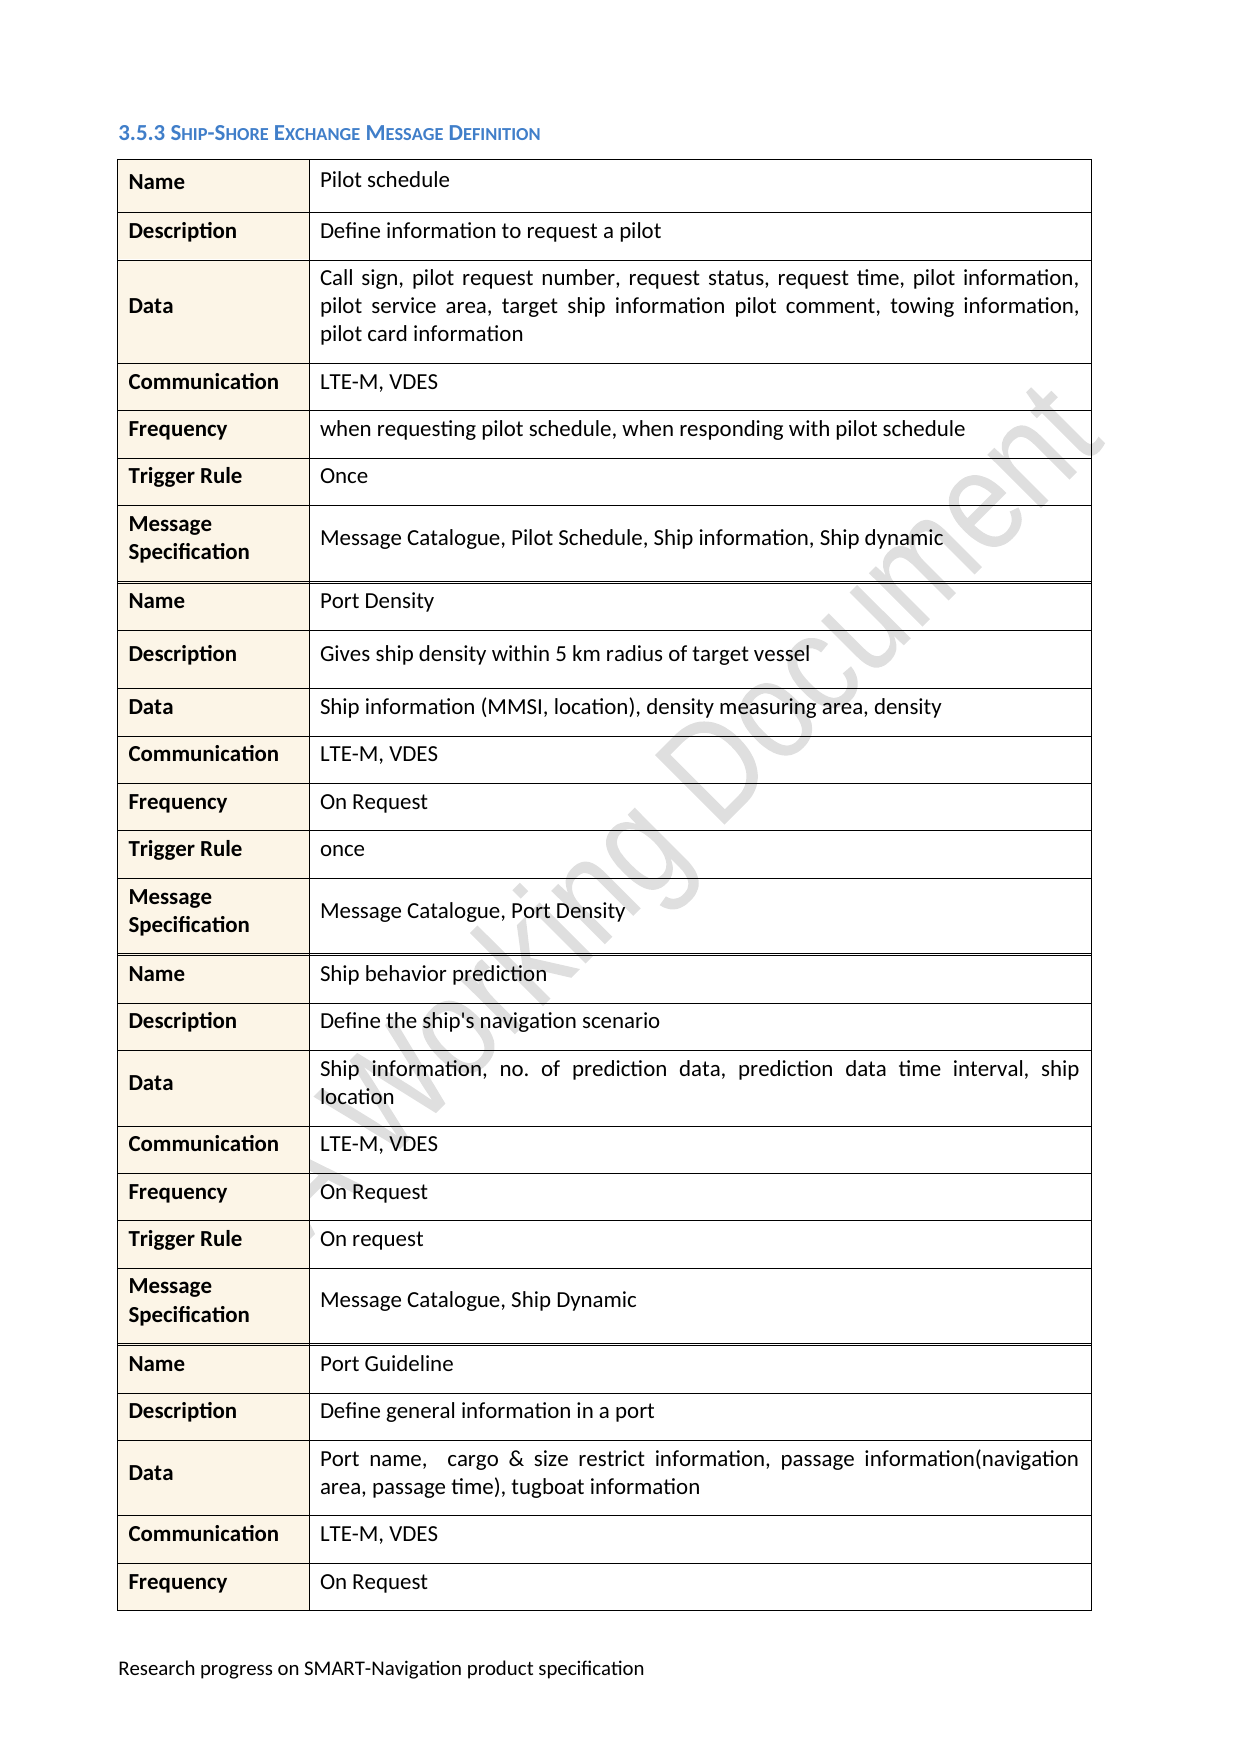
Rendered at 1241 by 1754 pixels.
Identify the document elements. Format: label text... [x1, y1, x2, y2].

table_cell On request [310, 1221, 1091, 1268]
table_cell LTE-M, VDES [310, 1127, 1091, 1173]
table_cell Define information to request a pilot [310, 213, 1091, 259]
table_cell Ship behavior prediction [310, 956, 1091, 1003]
table_cell when requesting pilot schedule, when responding with pilot schedule [310, 411, 1091, 458]
table_cell Message Catalogue, Pilot Schedule, Ship information, Ship dynamic [310, 506, 1091, 581]
table_cell Description [118, 1004, 309, 1050]
table_cell Define general information in a port [310, 1394, 1091, 1440]
table_cell Message Specification [118, 1269, 309, 1343]
table_cell Message Specification [118, 879, 309, 953]
table_cell Communication [118, 737, 309, 783]
table_cell Call sign, pilot request number, request status, request time, pilot information, pilot service area, target ship information pilot comment, towing information, pilot card information [310, 261, 1091, 363]
table_cell Trigger Rule [118, 831, 309, 878]
table_cell LTE-M, VDES [310, 1516, 1091, 1563]
table_cell Communication [118, 364, 309, 410]
table_cell Frequency [118, 784, 309, 830]
table_cell LTE-M, VDES [310, 737, 1091, 783]
subtitle 3.5.3 Ship-Shore Exchange Message Definition [118, 118, 1122, 146]
table_cell LTE-M, VDES [310, 364, 1091, 410]
table_cell Ship information, no. of prediction data, prediction data time interval, ship location [310, 1051, 1091, 1126]
table_cell Name [118, 584, 309, 630]
table_cell Description [118, 213, 309, 259]
table_header Name [118, 160, 309, 212]
table_cell Name [118, 956, 309, 1003]
table_cell Ship information (MMSI, location), density measuring area, density [310, 689, 1091, 736]
table_cell Frequency [118, 411, 309, 458]
table_cell Communication [118, 1127, 309, 1173]
table_cell Port Density [310, 584, 1091, 630]
table_cell Once [310, 459, 1091, 505]
table_cell Data [118, 689, 309, 736]
table_cell Message Catalogue, Ship Dynamic [310, 1269, 1091, 1343]
table_cell Trigger Rule [118, 459, 309, 505]
table_cell Trigger Rule [118, 1221, 309, 1268]
table_cell Data [118, 261, 309, 363]
table_cell once [310, 831, 1091, 878]
table_cell Define the ship's navigation scenario [310, 1004, 1091, 1050]
table_cell Name [118, 1346, 309, 1393]
table_cell On Request [310, 784, 1091, 830]
table_cell Gives ship density within 5 km radius of target vessel [310, 631, 1091, 688]
table_cell Data [118, 1441, 309, 1515]
table_cell On Request [310, 1174, 1091, 1220]
table_cell Frequency [118, 1564, 309, 1610]
table_cell Frequency [118, 1174, 309, 1220]
table_cell Port name, cargo & size restrict information, passage information(navigation area, passage time), tugboat information [310, 1441, 1091, 1515]
table_header Pilot schedule [310, 160, 1091, 212]
table_cell Port Guideline [310, 1346, 1091, 1393]
table_cell Communication [118, 1516, 309, 1563]
table_cell Message Catalogue, Port Density [310, 879, 1091, 953]
table_cell Data [118, 1051, 309, 1126]
table_cell Message Specification [118, 506, 309, 581]
table_cell Description [118, 1394, 309, 1440]
table_cell Description [118, 631, 309, 688]
table_cell On Request [310, 1564, 1091, 1610]
